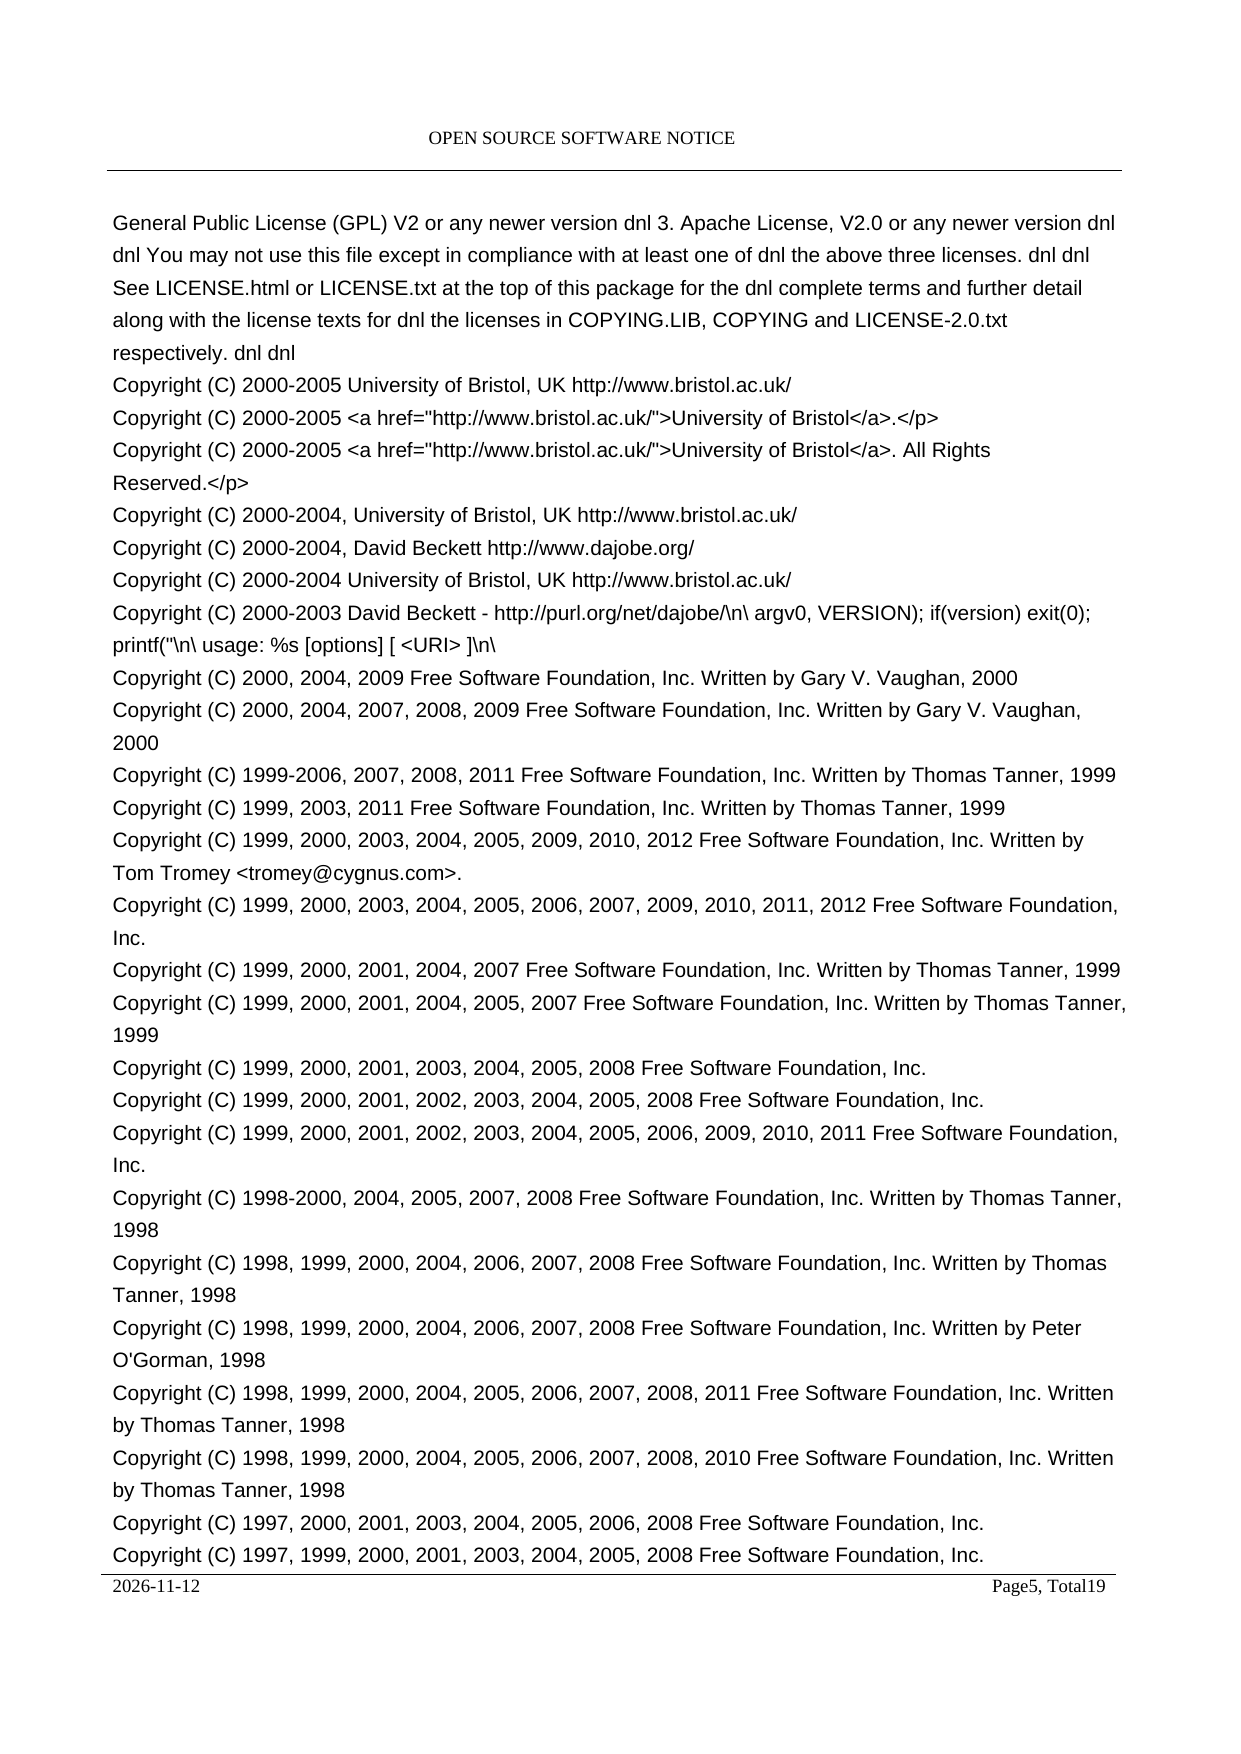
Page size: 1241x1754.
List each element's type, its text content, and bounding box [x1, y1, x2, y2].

text Copyright (C) 1999, 2000, 2003, 2004, 2005, 2006, 2007, 2009, 2010, 2011, 2012 Free Software Foundation, Inc. [112, 889, 1128, 954]
text Copyright (C) 1999, 2000, 2001, 2002, 2003, 2004, 2005, 2006, 2009, 2010, 2011 Free Software Foundation, Inc. [112, 1116, 1128, 1181]
text Copyright (C) 1999, 2000, 2001, 2004, 2007 Free Software Foundation, Inc. Written by Thomas Tanner, 1999 [112, 954, 1128, 986]
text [112, 206, 1128, 369]
text Copyright (C) 1998, 1999, 2000, 2004, 2005, 2006, 2007, 2008, 2011 Free Software Foundation, Inc. Written by Thomas Tanner, 1998 [112, 1376, 1128, 1441]
text Copyright (C) 2000-2005 <a href="http://www.bristol.ac.uk/">University of Bristol</a>. All Rights Reserved.</p> [112, 434, 1128, 499]
text Copyright (C) 2000-2004, University of Bristol, UK http://www.bristol.ac.uk/ [112, 499, 1128, 531]
text Copyright (C) 2000-2003 David Beckett - http://purl.org/net/dajobe/\n\ argv0, VERSION); if(version) exit(0); printf("\n\ usage: %s [options] [ <URI> ]\n\ [112, 596, 1128, 661]
text Copyright (C) 1999, 2000, 2003, 2004, 2005, 2009, 2010, 2012 Free Software Foundation, Inc. Written by Tom Tromey <tromey@cygnus.com>. [112, 824, 1128, 889]
text Copyright (C) 1997, 2000, 2001, 2003, 2004, 2005, 2006, 2008 Free Software Foundation, Inc. [112, 1506, 1128, 1539]
text Copyright (C) 2000, 2004, 2009 Free Software Foundation, Inc. Written by Gary V. Vaughan, 2000 [112, 661, 1128, 694]
text Copyright (C) 1998, 1999, 2000, 2004, 2006, 2007, 2008 Free Software Foundation, Inc. Written by Thomas Tanner, 1998 [112, 1246, 1128, 1311]
text Copyright (C) 1999, 2003, 2011 Free Software Foundation, Inc. Written by Thomas Tanner, 1999 [112, 791, 1128, 824]
text Copyright (C) 2000-2004, David Beckett http://www.dajobe.org/ [112, 531, 1128, 564]
text Copyright (C) 2000-2005 <a href="http://www.bristol.ac.uk/">University of Bristol</a>.</p> [112, 401, 1128, 434]
text Copyright (C) 1999, 2000, 2001, 2004, 2005, 2007 Free Software Foundation, Inc. Written by Thomas Tanner, 1999 [112, 986, 1128, 1051]
text Copyright (C) 1998, 1999, 2000, 2004, 2006, 2007, 2008 Free Software Foundation, Inc. Written by Peter O'Gorman, 1998 [112, 1311, 1128, 1376]
text Copyright (C) 1999-2006, 2007, 2008, 2011 Free Software Foundation, Inc. Written by Thomas Tanner, 1999 [112, 759, 1128, 791]
text Copyright (C) 1999, 2000, 2001, 2003, 2004, 2005, 2008 Free Software Foundation, Inc. [112, 1051, 1128, 1084]
text Copyright (C) 1997, 1999, 2000, 2001, 2003, 2004, 2005, 2008 Free Software Foundation, Inc. [112, 1539, 1128, 1571]
text Copyright (C) 1998, 1999, 2000, 2004, 2005, 2006, 2007, 2008, 2010 Free Software Foundation, Inc. Written by Thomas Tanner, 1998 [112, 1441, 1128, 1506]
text Copyright (C) 2000-2005 University of Bristol, UK http://www.bristol.ac.uk/ [112, 369, 1128, 401]
text Copyright (C) 2000-2004 University of Bristol, UK http://www.bristol.ac.uk/ [112, 564, 1128, 596]
text Copyright (C) 2000, 2004, 2007, 2008, 2009 Free Software Foundation, Inc. Written by Gary V. Vaughan, 2000 [112, 694, 1128, 759]
text Copyright (C) 1999, 2000, 2001, 2002, 2003, 2004, 2005, 2008 Free Software Foundation, Inc. [112, 1084, 1128, 1116]
text Copyright (C) 1998-2000, 2004, 2005, 2007, 2008 Free Software Foundation, Inc. Written by Thomas Tanner, 1998 [112, 1181, 1128, 1246]
